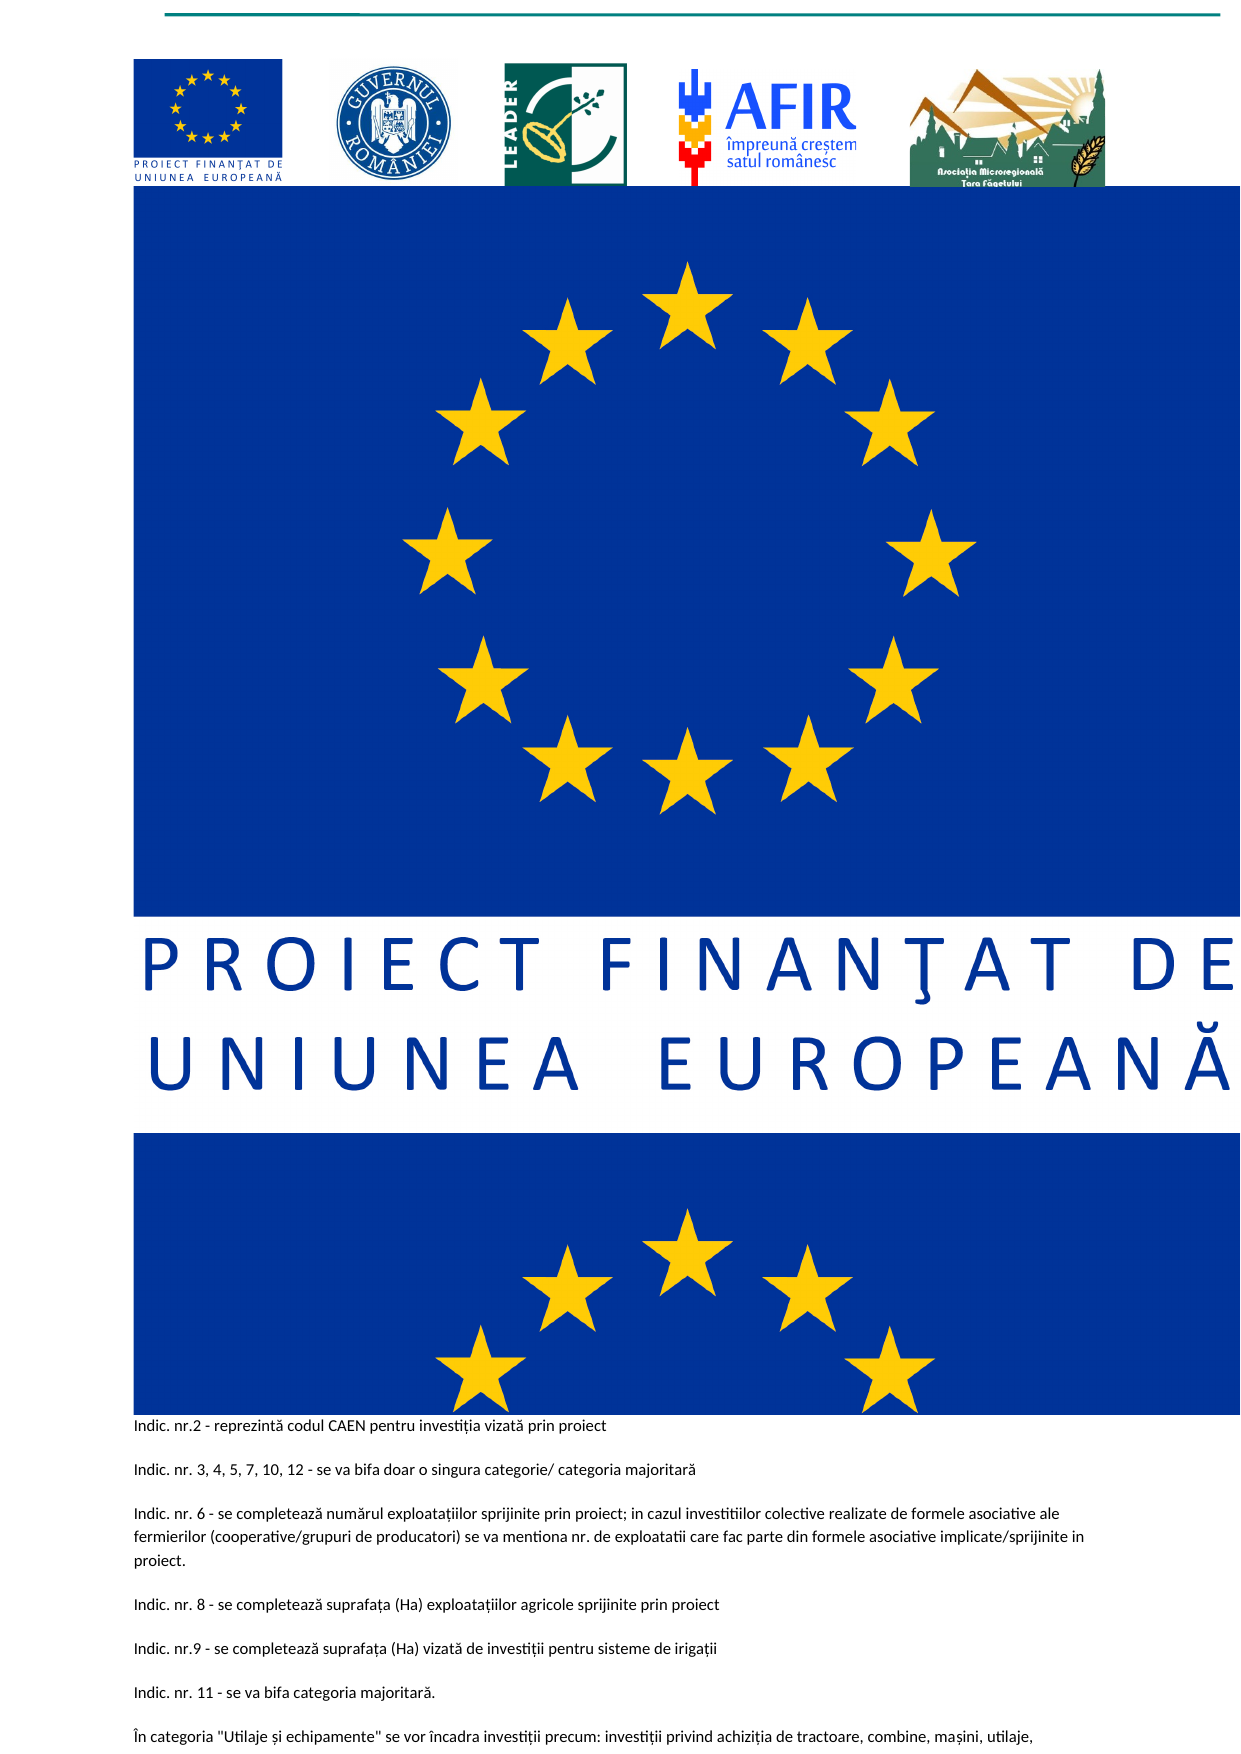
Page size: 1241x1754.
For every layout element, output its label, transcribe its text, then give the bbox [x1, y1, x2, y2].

picture [133, 58, 1241, 1415]
table_cell *Pentru indicatorii de tip numeric care nu fac obiectul investiției se va completa valoarea zero. Indic. nr.1 - reprezintă codul de inregistrare al beneficiarului în Registrul Fermierului la APIA Indic. nr.2 - reprezintă codul CAEN pentru investiţia vizată prin proiect Indic. nr. 3, 4, 5, 7, 10, 12 - se va bifa doar o singura categorie/ categoria majoritară Indic. nr. 6 - se completează numărul exploataţiilor sprijinite prin proiect; in cazul investitiilor colective realizate de formele asociative ale fermierilor (cooperative/grupuri de producatori) se va mentiona nr. de exploatatii care fac parte din formele asociative implicate/sprijinite in proiect. Indic. nr. 8 - se completează suprafaţa (Ha) exploataţiilor agricole sprijinite prin proiect Indic. nr.9 - se completează suprafaţa (Ha) vizată de investiţii pentru sisteme de irigaţii Indic. nr. 11 - se va bifa categoria majoritară. În categoria "Utilaje şi echipamente" se vor încadra investiţii precum: investiţii privind achiziţia de tractoare, combine, maşini, utilaje, echipamente agricole etc, canalizare/ instalaţii de tratare a apelor uzate, instalaţii de irigat, instalatii pentru procesarea complexa a furajelor pentru animale. În categoria "Construcţii agricole" se vor încadra investiţii precum: construirea şi/ sau modernizarea clădirilor utilizate pentru producţia agricolă la nivel de fermă, fose septice si platforme gunoi de grajd, alte construcţii în fermă cum ar fi: sere, depozite, mici adaposturi pentru prepararea nutreturilor combinate, instalatii necesare depozitarii in conditii optime. În categoria "Alte investiţii agricole" se vor încadra tipurile de investiţii care nu se încadrează în primele două categorii. Indic. nr. 13 - Beneficiarii ale caror tipuri de investitii NU vizeaza cresterea animalelor, vor completa fiecare subcategorie cu valoarea “0”; beneficiarii ale caror tipuri de investitii vizeaza cresterea animalelor, vor completa valorile pe care le detin, in dreptul subcategoriilor corespunzatoare (ex: bovine, ovine, caprine, etc), iar restul subcategoriilor vor fi completate cu “0”. Indic. nr. 14 - se va completa din momentul demararii M01, M02, respectiv M16 [122, 1415, 1123, 1747]
